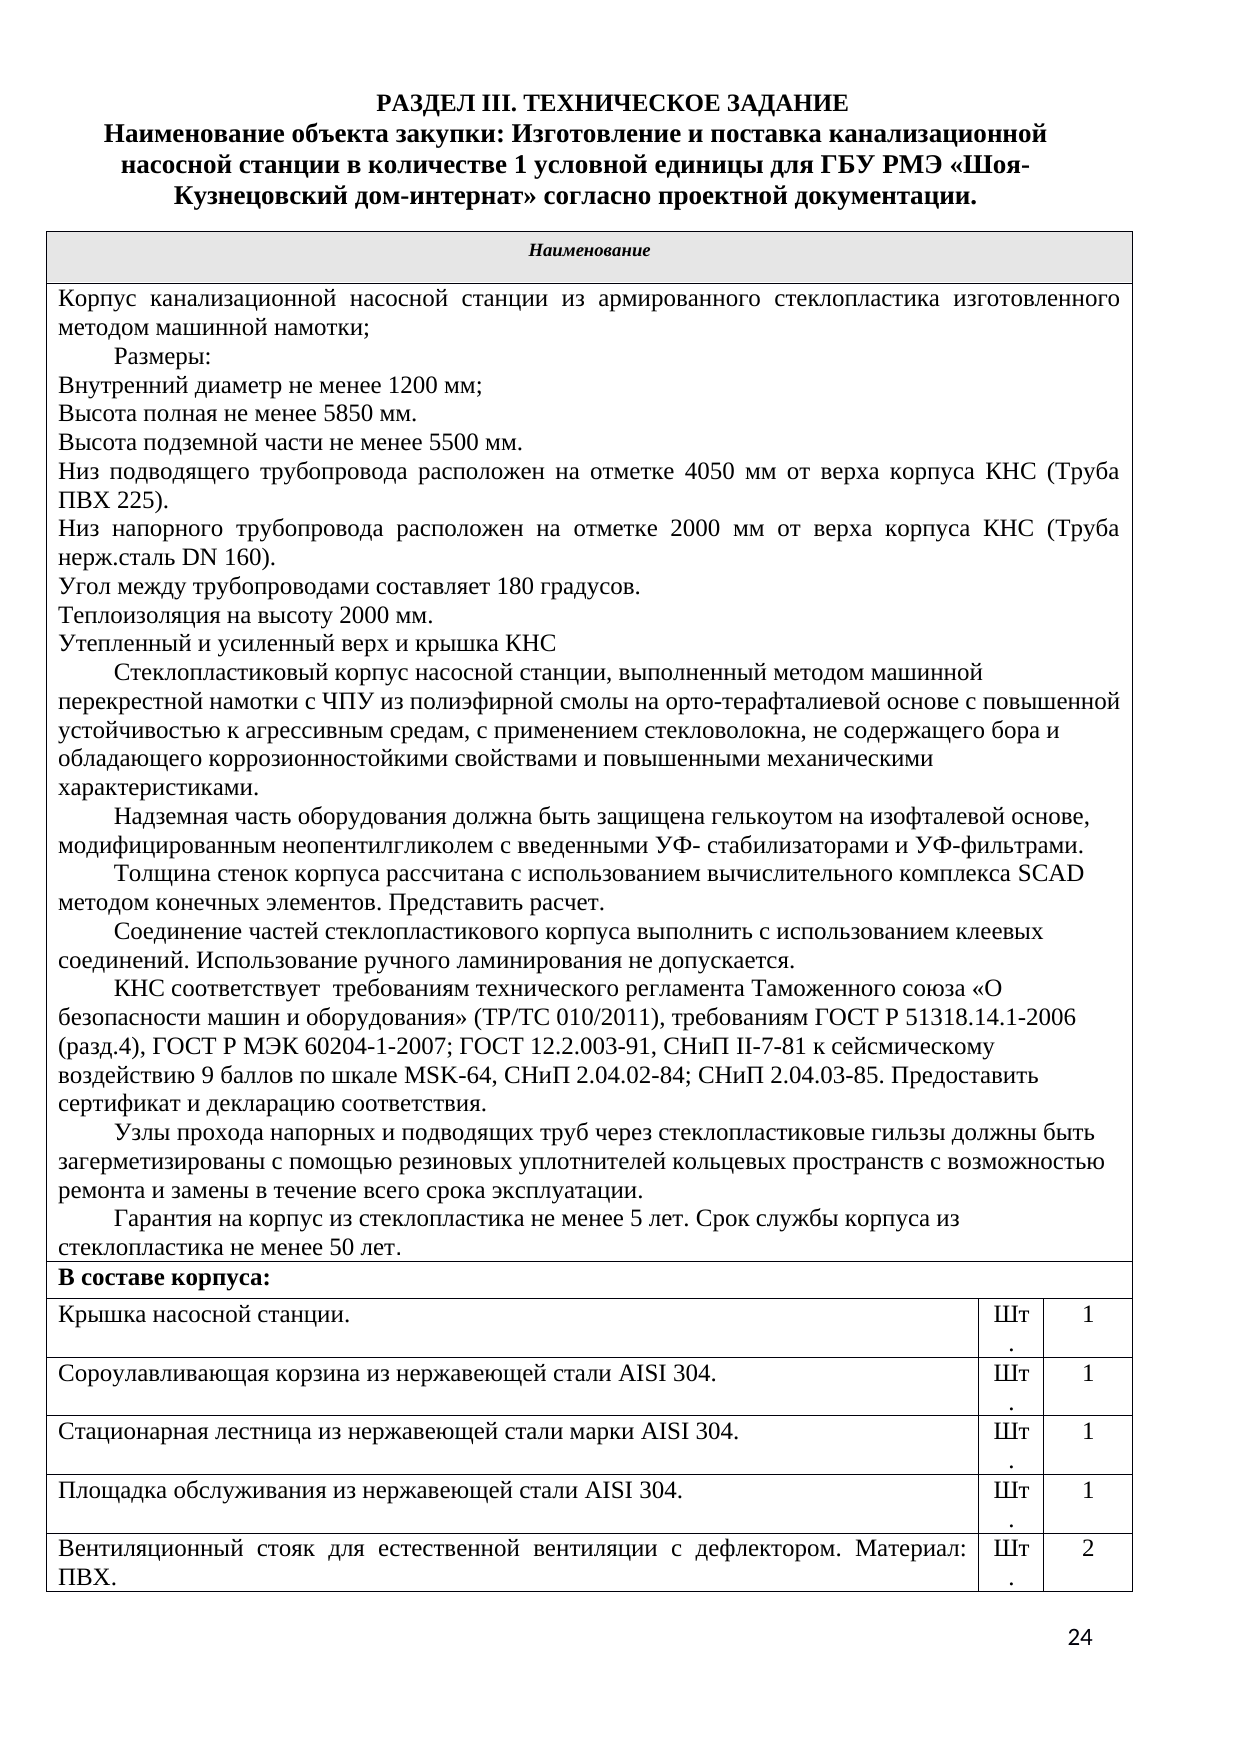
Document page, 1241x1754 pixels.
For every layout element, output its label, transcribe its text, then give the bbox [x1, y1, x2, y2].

table_cell Шт. [979, 1475, 1043, 1532]
table_cell Шт. [979, 1299, 1043, 1357]
table_cell 1 [1044, 1475, 1132, 1532]
table_cell Крышка насосной станции. [47, 1299, 978, 1357]
table_cell Шт. [979, 1534, 1043, 1591]
table_header Наименование [47, 232, 1132, 282]
table_cell 2 [1044, 1534, 1132, 1591]
table_cell Площадка обслуживания из нержавеющей стали AISI 304. [47, 1475, 978, 1532]
table_cell 1 [1044, 1299, 1132, 1357]
text РАЗДЕЛ III. ТЕХНИЧЕСКОЕ ЗАДАНИЕ [59, 88, 1092, 117]
table_cell 1 [1044, 1416, 1132, 1474]
table_cell 1 [1044, 1358, 1132, 1415]
table_cell Шт. [979, 1358, 1043, 1415]
table_cell В составе корпуса: [47, 1262, 1132, 1298]
table_cell Шт. [979, 1416, 1043, 1474]
table_cell Стационарная лестница из нержавеющей стали марки AISI 304. [47, 1416, 978, 1474]
table_cell Сороулавливающая корзина из нержавеющей стали AISI 304. [47, 1358, 978, 1415]
text Наименование объекта закупки: Изготовление и поставка канализационной насосной станции в количестве 1 условной единицы для ГБУ РМЭ «Шоя-Кузнецовский дом-интернат» согласно проектной документации. [59, 117, 1092, 210]
table_cell Вентиляционный стояк для естественной вентиляции с дефлектором. Материал: ПВХ. [47, 1534, 978, 1591]
table_cell Корпус канализационной насосной станции из армированного стеклопластика изготовленного методом машинной намотки; Размеры: Внутренний диаметр не менее 1200 мм; Высота полная не менее 5850 мм. Высота подземной части не менее 5500 мм. Низ подводящего трубопровода расположен на отметке 4050 мм от верха корпуса КНС (Труба ПВХ 225). Низ напорного трубопровода расположен на отметке 2000 мм от верха корпуса КНС (Труба нерж.сталь DN 160). Угол между трубопроводами составляет 180 градусов. Теплоизоляция на высоту 2000 мм. Утепленный и усиленный верх и крышка КНС Стеклопластиковый корпус насосной станции, выполненный методом машинной перекрестной намотки с ЧПУ из полиэфирной смолы на орто-терафталиевой основе с повышенной устойчивостью к агрессивным средам, с применением стекловолокна, не содержащего бора и обладающего коррозионностойкими свойствами и повышенными механическими характеристиками. Надземная часть оборудования должна быть защищена гелькоутом на изофталевой основе, модифицированным неопентилгликолем с введенными УФ- стабилизаторами и УФ-фильтрами. Толщина стенок корпуса рассчитана с использованием вычислительного комплекса SCAD методом конечных элементов. Представить расчет. Соединение частей стеклопластикового корпуса выполнить с использованием клеевых соединений. Использование ручного ламинирования не допускается. КНС соответствует требованиям технического регламента Таможенного союза «О безопасности машин и оборудования» (ТР/ТС 010/2011), требованиям ГОСТ Р 51318.14.1-2006 (разд.4), ГОСТ Р МЭК 60204-1-2007; ГОСТ 12.2.003-91, СНиП II-7-81 к сейсмическому воздействию 9 баллов по шкале MSK-64, СНиП 2.04.02-84; СНиП 2.04.03-85. Предоставить сертификат и декларацию соответствия. Узлы прохода напорных и подводящих труб через стеклопластиковые гильзы должны быть загерметизированы с помощью резиновых уплотнителей кольцевых пространств с возможностью ремонта и замены в течение всего срока эксплуатации. Гарантия на корпус из стеклопластика не менее 5 лет. Срок службы корпуса из стеклопластика не менее 50 лет. [47, 284, 1132, 1261]
